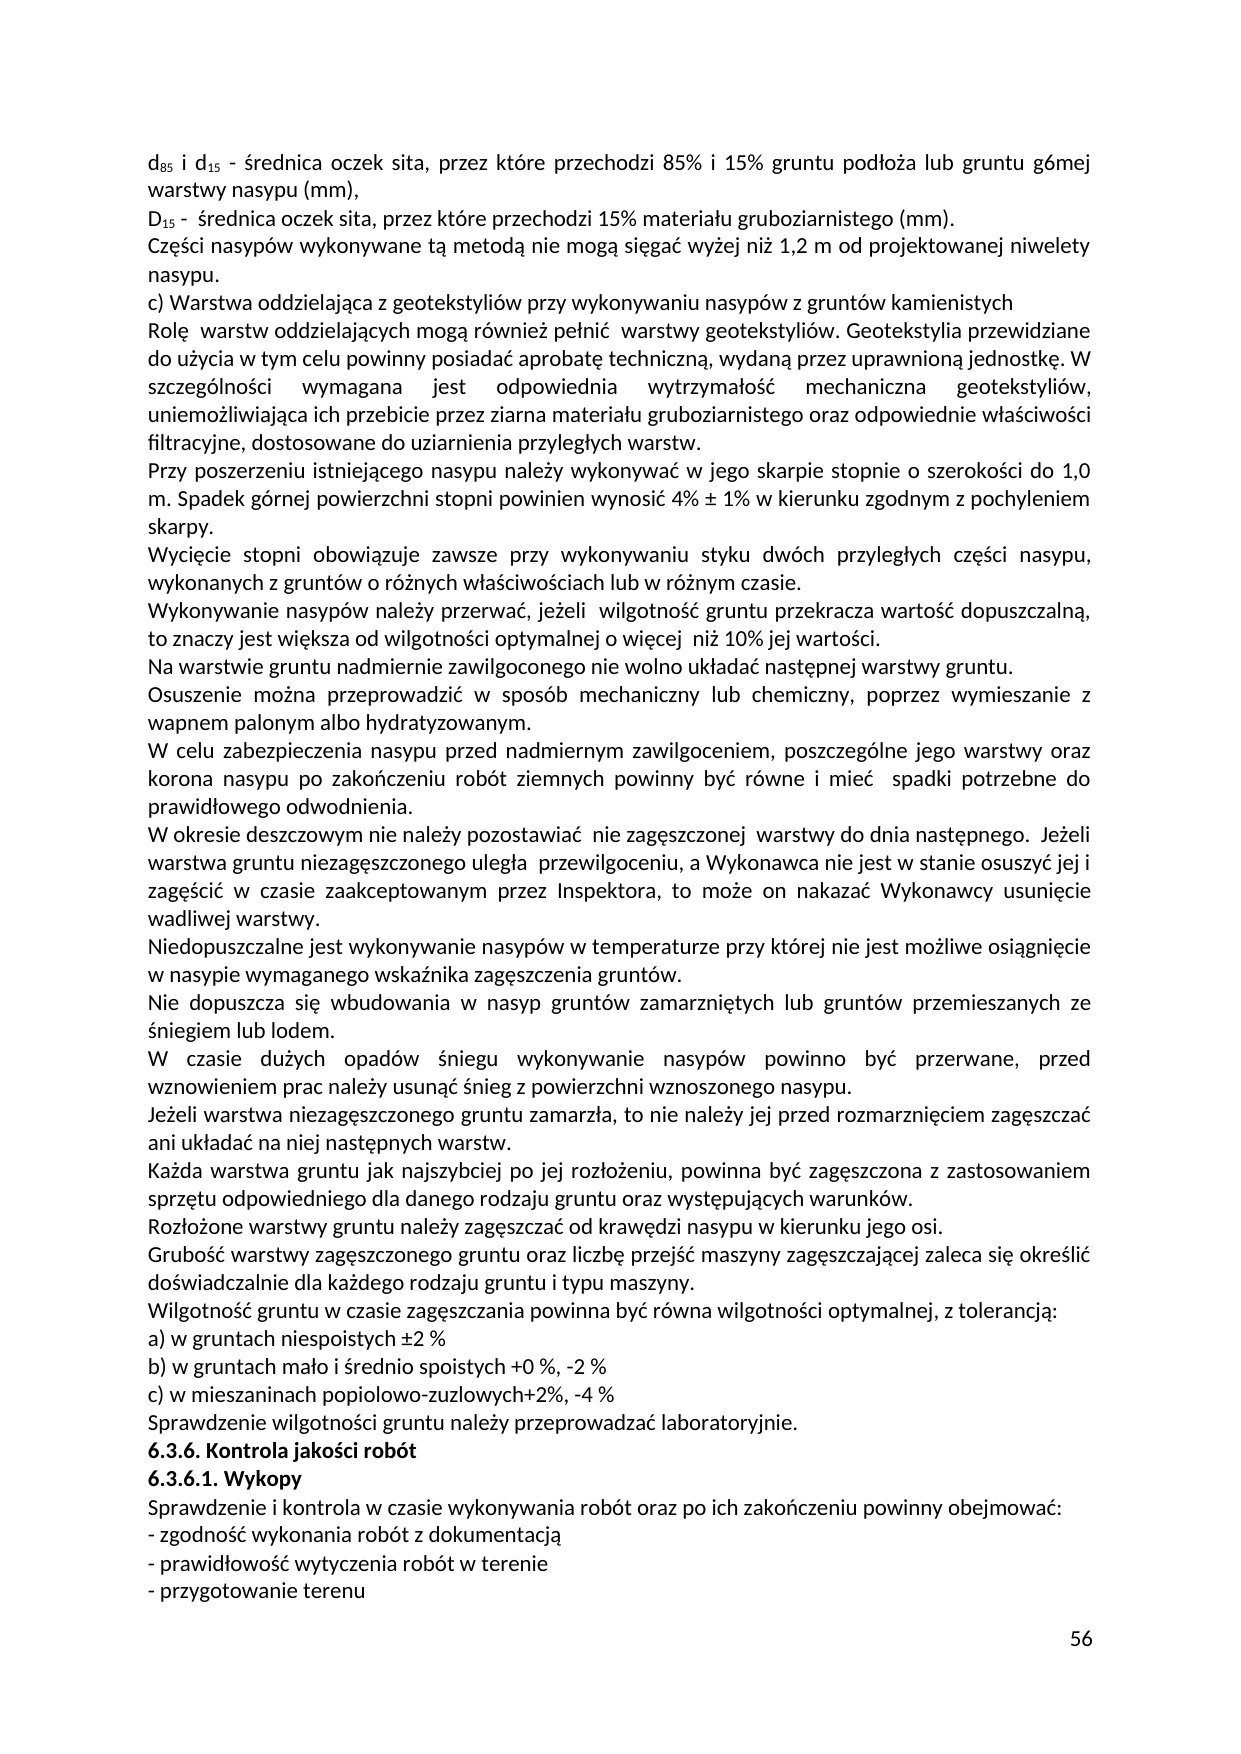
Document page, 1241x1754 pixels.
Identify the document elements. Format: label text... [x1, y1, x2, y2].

text W okresie deszczowym nie należy pozostawiać nie zagęszczonej warstwy do dnia następnego. Jeżeli warstwa gruntu niezagęszczonego uległa przewilgoceniu, a Wykonawca nie jest w stanie osuszyć jej i zagęścić w czasie zaakceptowanym przez Inspektora, to może on nakazać Wykonawcy usunięcie wadliwej warstwy. [148, 820, 1093, 932]
text D15 - średnica oczek sita, przez które przechodzi 15% materiału gruboziarnistego (mm). [148, 204, 1093, 232]
text W czasie dużych opadów śniegu wykonywanie nasypów powinno być przerwane, przed wznowieniem prac należy usunąć śnieg z powierzchni wznoszonego nasypu. [148, 1044, 1093, 1100]
text d85 i d15 - średnica oczek sita, przez które przechodzi 85% i 15% gruntu podłoża lub gruntu g6mej warstwy nasypu (mm), [148, 148, 1093, 204]
text - przygotowanie terenu [148, 1577, 1093, 1605]
text 6.3.6. Kontrola jakości robót [148, 1437, 1093, 1464]
text Osuszenie można przeprowadzić w sposób mechaniczny lub chemiczny, poprzez wymieszanie z wapnem palonym albo hydratyzowanym. [148, 680, 1093, 736]
text 6.3.6.1. Wykopy [148, 1464, 1093, 1493]
text Sprawdzenie i kontrola w czasie wykonywania robót oraz po ich zakończeniu powinny obejmować: [148, 1493, 1093, 1521]
text Wilgotność gruntu w czasie zagęszczania powinna być równa wilgotności optymalnej, z tolerancją: [148, 1296, 1093, 1324]
text Sprawdzenie wilgotności gruntu należy przeprowadzać laboratoryjnie. [148, 1408, 1093, 1437]
text c) Warstwa oddzielająca z geotekstyliów przy wykonywaniu nasypów z gruntów kamienistych [148, 288, 1093, 316]
text Nie dopuszcza się wbudowania w nasyp gruntów zamarzniętych lub gruntów przemieszanych ze śniegiem lub lodem. [148, 988, 1093, 1044]
text a) w gruntach niespoistych ±2 % [148, 1324, 1093, 1352]
text Części nasypów wykonywane tą metodą nie mogą sięgać wyżej niż 1,2 m od projektowanej niwelety nasypu. [148, 232, 1093, 288]
text Rozłożone warstwy gruntu należy zagęszczać od krawędzi nasypu w kierunku jego osi. [148, 1212, 1093, 1240]
text Wykonywanie nasypów należy przerwać, jeżeli wilgotność gruntu przekracza wartość dopuszczalną, to znaczy jest większa od wilgotności optymalnej o więcej niż 10% jej wartości. [148, 596, 1093, 652]
text Jeżeli warstwa niezagęszczonego gruntu zamarzła, to nie należy jej przed rozmarznięciem zagęszczać ani układać na niej następnych warstw. [148, 1100, 1093, 1156]
text - zgodność wykonania robót z dokumentacją [148, 1521, 1093, 1549]
text Przy poszerzeniu istniejącego nasypu należy wykonywać w jego skarpie stopnie o szerokości do 1,0 m. Spadek górnej powierzchni stopni powinien wynosić 4% ± 1% w kierunku zgodnym z pochyleniem skarpy. [148, 456, 1093, 540]
text c) w mieszaninach popiolowo-zuzlowych+2%, -4 % [148, 1381, 1093, 1408]
text Rolę warstw oddzielających mogą również pełnić warstwy geotekstyliów. Geotekstylia przewidziane do użycia w tym celu powinny posiadać aprobatę techniczną, wydaną przez uprawnioną jednostkę. W szczególności wymagana jest odpowiednia wytrzymałość mechaniczna geotekstyliów, uniemożliwiająca ich przebicie przez ziarna materiału gruboziarnistego oraz odpowiednie właściwości filtracyjne, dostosowane do uziarnienia przyległych warstw. [148, 316, 1093, 456]
text Niedopuszczalne jest wykonywanie nasypów w temperaturze przy której nie jest możliwe osiągnięcie w nasypie wymaganego wskaźnika zagęszczenia gruntów. [148, 932, 1093, 988]
text Na warstwie gruntu nadmiernie zawilgoconego nie wolno układać następnej warstwy gruntu. [148, 652, 1093, 680]
text Każda warstwa gruntu jak najszybciej po jej rozłożeniu, powinna być zagęszczona z zastosowaniem sprzętu odpowiedniego dla danego rodzaju gruntu oraz występujących warunków. [148, 1156, 1093, 1212]
text - prawidłowość wytyczenia robót w terenie [148, 1549, 1093, 1577]
text Wycięcie stopni obowiązuje zawsze przy wykonywaniu styku dwóch przyległych części nasypu, wykonanych z gruntów o różnych właściwościach lub w różnym czasie. [148, 540, 1093, 596]
text W celu zabezpieczenia nasypu przed nadmiernym zawilgoceniem, poszczególne jego warstwy oraz korona nasypu po zakończeniu robót ziemnych powinny być równe i mieć spadki potrzebne do prawidłowego odwodnienia. [148, 736, 1093, 820]
text Grubość warstwy zagęszczonego gruntu oraz liczbę przejść maszyny zagęszczającej zaleca się określić doświadczalnie dla każdego rodzaju gruntu i typu maszyny. [148, 1240, 1093, 1296]
text b) w gruntach mało i średnio spoistych +0 %, -2 % [148, 1352, 1093, 1381]
